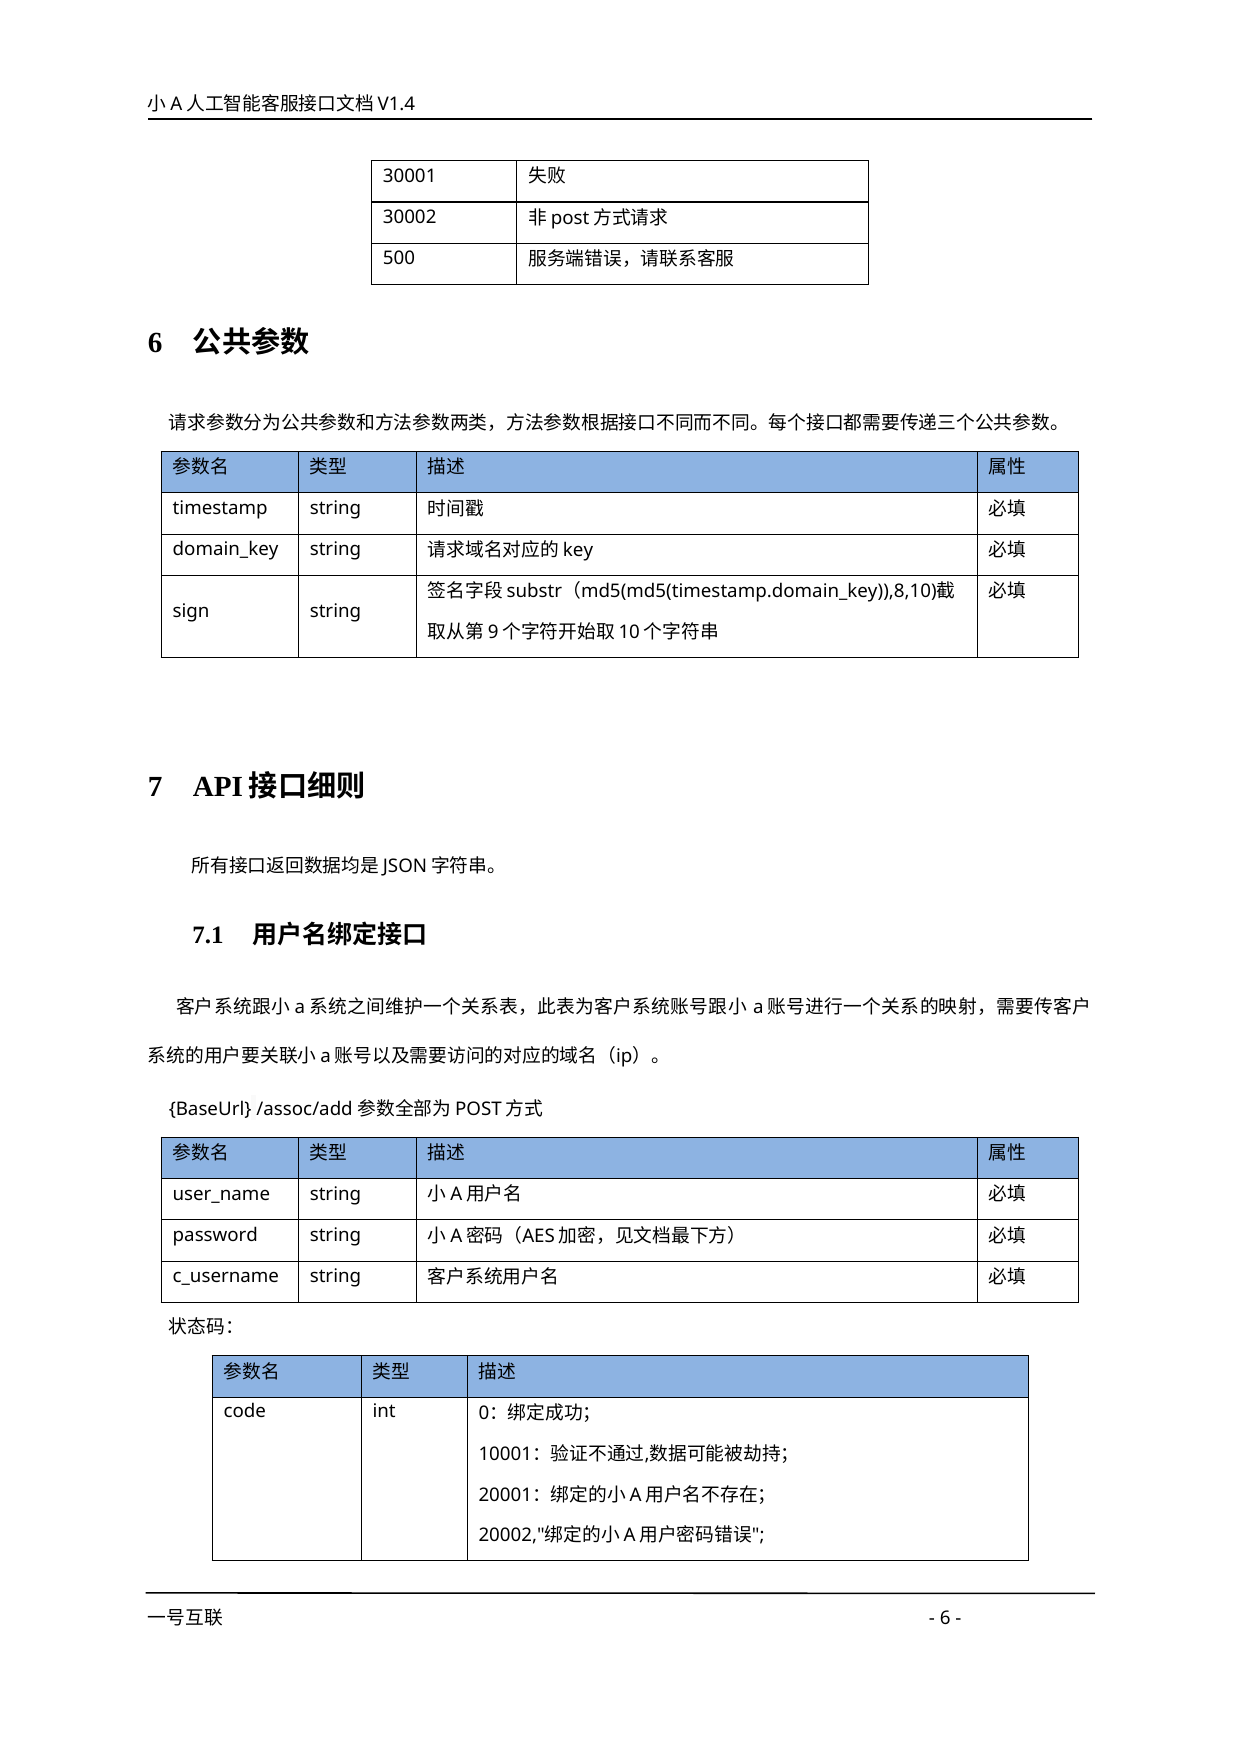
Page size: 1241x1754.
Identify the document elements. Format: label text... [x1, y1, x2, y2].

table_cell 必填 [978, 535, 1078, 575]
table_cell int [362, 1398, 467, 1560]
table_cell 30002 [372, 203, 516, 243]
table_cell 必填 [978, 493, 1078, 533]
table_cell 失败 [517, 161, 868, 201]
table_cell code [213, 1398, 361, 1560]
table_cell user_name [162, 1179, 298, 1219]
table_header 属性 [978, 1138, 1078, 1178]
table_cell 必填 [978, 576, 1078, 657]
table_cell string [299, 1220, 416, 1261]
table_cell 时间戳 [417, 493, 977, 533]
table_cell domain_key [162, 535, 298, 575]
table_cell string [299, 1262, 416, 1302]
table_header 参数名 [162, 1138, 298, 1178]
table_header 类型 [299, 1138, 416, 1178]
text {BaseUrl} /assoc/add 参数全部为POST方式 [148, 1091, 1092, 1123]
table_cell string [299, 1179, 416, 1219]
text 客户系统跟小a系统之间维护一个关系表，此表为客户系统账号跟小a账号进行一个关系的映射，需要传客户系统的用户要关联小a账号以及需要访问的对应的域名（ip）。 [148, 989, 1092, 1071]
table_cell 30001 [372, 161, 516, 201]
text 请求参数分为公共参数和方法参数两类，方法参数根据接口不同而不同。每个接口都需要传递三个公共参数。 [148, 405, 1092, 437]
table_cell 必填 [978, 1179, 1078, 1219]
table_cell 必填 [978, 1262, 1078, 1302]
table_header 描述 [417, 452, 977, 492]
subtitle API接口细则 [148, 753, 1092, 818]
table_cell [468, 1398, 1028, 1560]
table_cell 客户系统用户名 [417, 1262, 977, 1302]
table_cell string [299, 535, 416, 575]
subtitle 公共参数 [148, 310, 1092, 375]
table_cell 签名字段substr（md5(md5(timestamp.domain_key)),8,10)截取从第9个字符开始取10个字符串 [417, 576, 977, 657]
table_cell 非post方式请求 [517, 203, 868, 243]
table_header 描述 [468, 1356, 1028, 1397]
table_header 类型 [299, 452, 416, 492]
table_cell 请求域名对应的key [417, 535, 977, 575]
table_cell 服务端错误，请联系客服 [517, 244, 868, 284]
table_cell password [162, 1220, 298, 1261]
subtitle 用户名绑定接口 [192, 900, 1092, 965]
table_cell 小A密码（AES加密，见文档最下方） [417, 1220, 977, 1261]
table_cell 500 [372, 244, 516, 284]
table_header 参数名 [213, 1356, 361, 1397]
table_header 描述 [417, 1138, 977, 1178]
text 所有接口返回数据均是JSON字符串。 [148, 848, 1092, 880]
text 状态码： [148, 1309, 1092, 1342]
table_header 参数名 [162, 452, 298, 492]
table_header 类型 [362, 1356, 467, 1397]
table_header 属性 [978, 452, 1078, 492]
table_cell string [299, 576, 416, 657]
table_cell string [299, 493, 416, 533]
table_cell sign [162, 576, 298, 657]
table_cell timestamp [162, 493, 298, 533]
table_cell 必填 [978, 1220, 1078, 1261]
table_cell c_username [162, 1262, 298, 1302]
table_cell 小A用户名 [417, 1179, 977, 1219]
